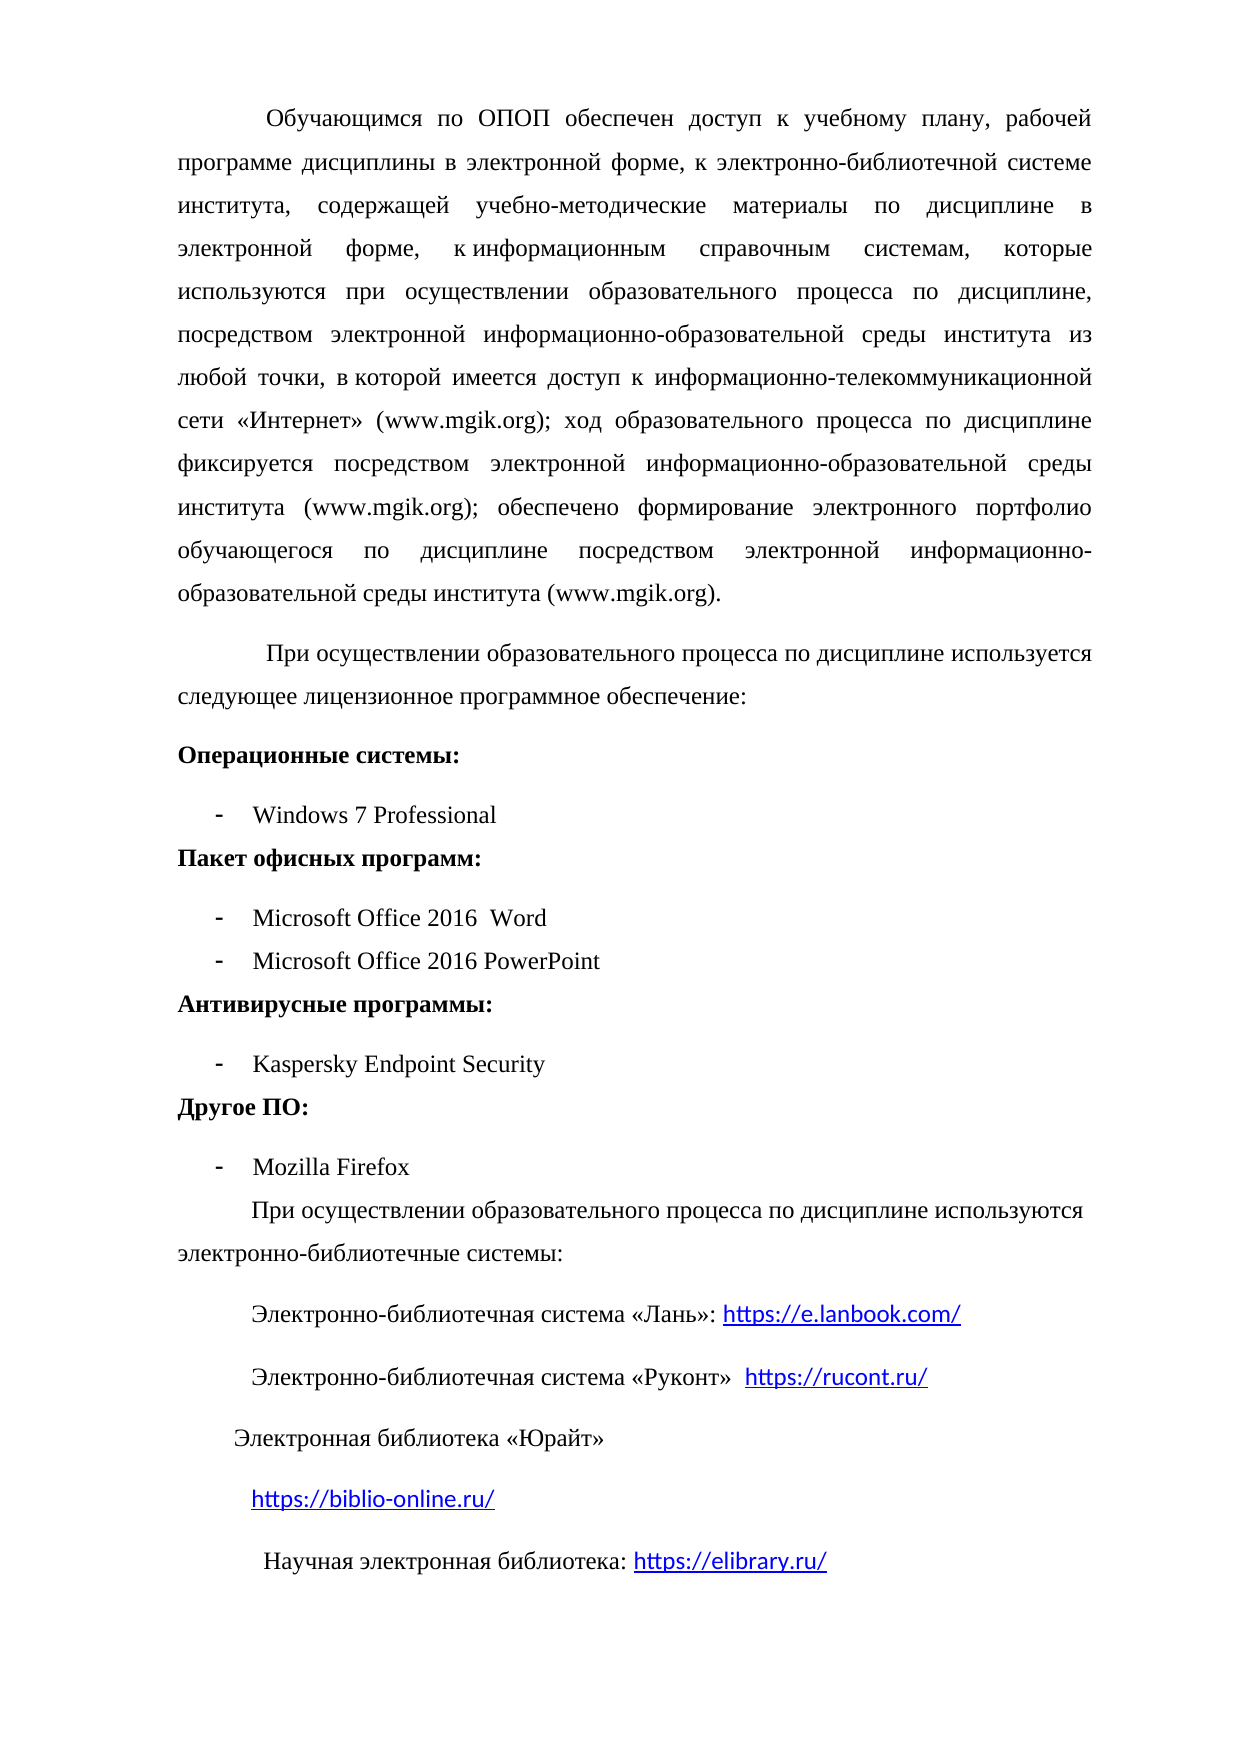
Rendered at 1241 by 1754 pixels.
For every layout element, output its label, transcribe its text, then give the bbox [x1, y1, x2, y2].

text Другое ПО: [177, 1092, 1093, 1121]
text Научная электронная библиотека: https://elibrary.ru/ [251, 1545, 1093, 1576]
list Kaspersky Endpoint Security [215, 1049, 1093, 1078]
text Антивирусные программы: [177, 989, 1093, 1018]
text Операционные системы: [177, 741, 1093, 769]
list Windows 7 Professional [215, 800, 1093, 829]
text Обучающимся по ОПОП обеспечен доступ к учебному плану, рабочей программе дисциплины в электронной форме, к электронно-библиотечной системе института, содержащей учебно-методические материалы по дисциплине в электронной форме, к информационным справочным системам, которые используются при осуществлении образовательного процесса по дисциплине, посредством электронной информационно-образовательной среды института из любой точки, в которой имеется доступ к информационно-телекоммуникационной сети «Интернет» (www.mgik.org); ход образовательного процесса по дисциплине фиксируется посредством электронной информационно-образовательной среды института (www.mgik.org); обеспечено формирование электронного портфолио обучающегося по дисциплине посредством электронной информационно-образовательной среды института (www.mgik.org). [177, 103, 1093, 607]
text При осуществлении образовательного процесса по дисциплине используются электронно-библиотечные системы: [177, 1195, 1093, 1267]
list Mozilla Firefox [215, 1152, 1093, 1181]
text Пакет офисных программ: [177, 843, 1093, 872]
text Электронно-библиотечная система «Лань»: https://e.lanbook.com/ [177, 1298, 1093, 1329]
list Microsoft Office 2016 PowerPoint [215, 946, 1093, 975]
list Microsoft Office 2016 Word [215, 903, 1093, 932]
text https://biblio-online.ru/ [177, 1483, 1093, 1513]
text Электронно-библиотечная система «Руконт» https://rucont.ru/ [177, 1361, 1093, 1391]
text При осуществлении образовательного процесса по дисциплине используется следующее лицензионное программное обеспечение: [177, 638, 1093, 709]
text Электронная библиотека «Юрайт» [177, 1423, 1093, 1452]
